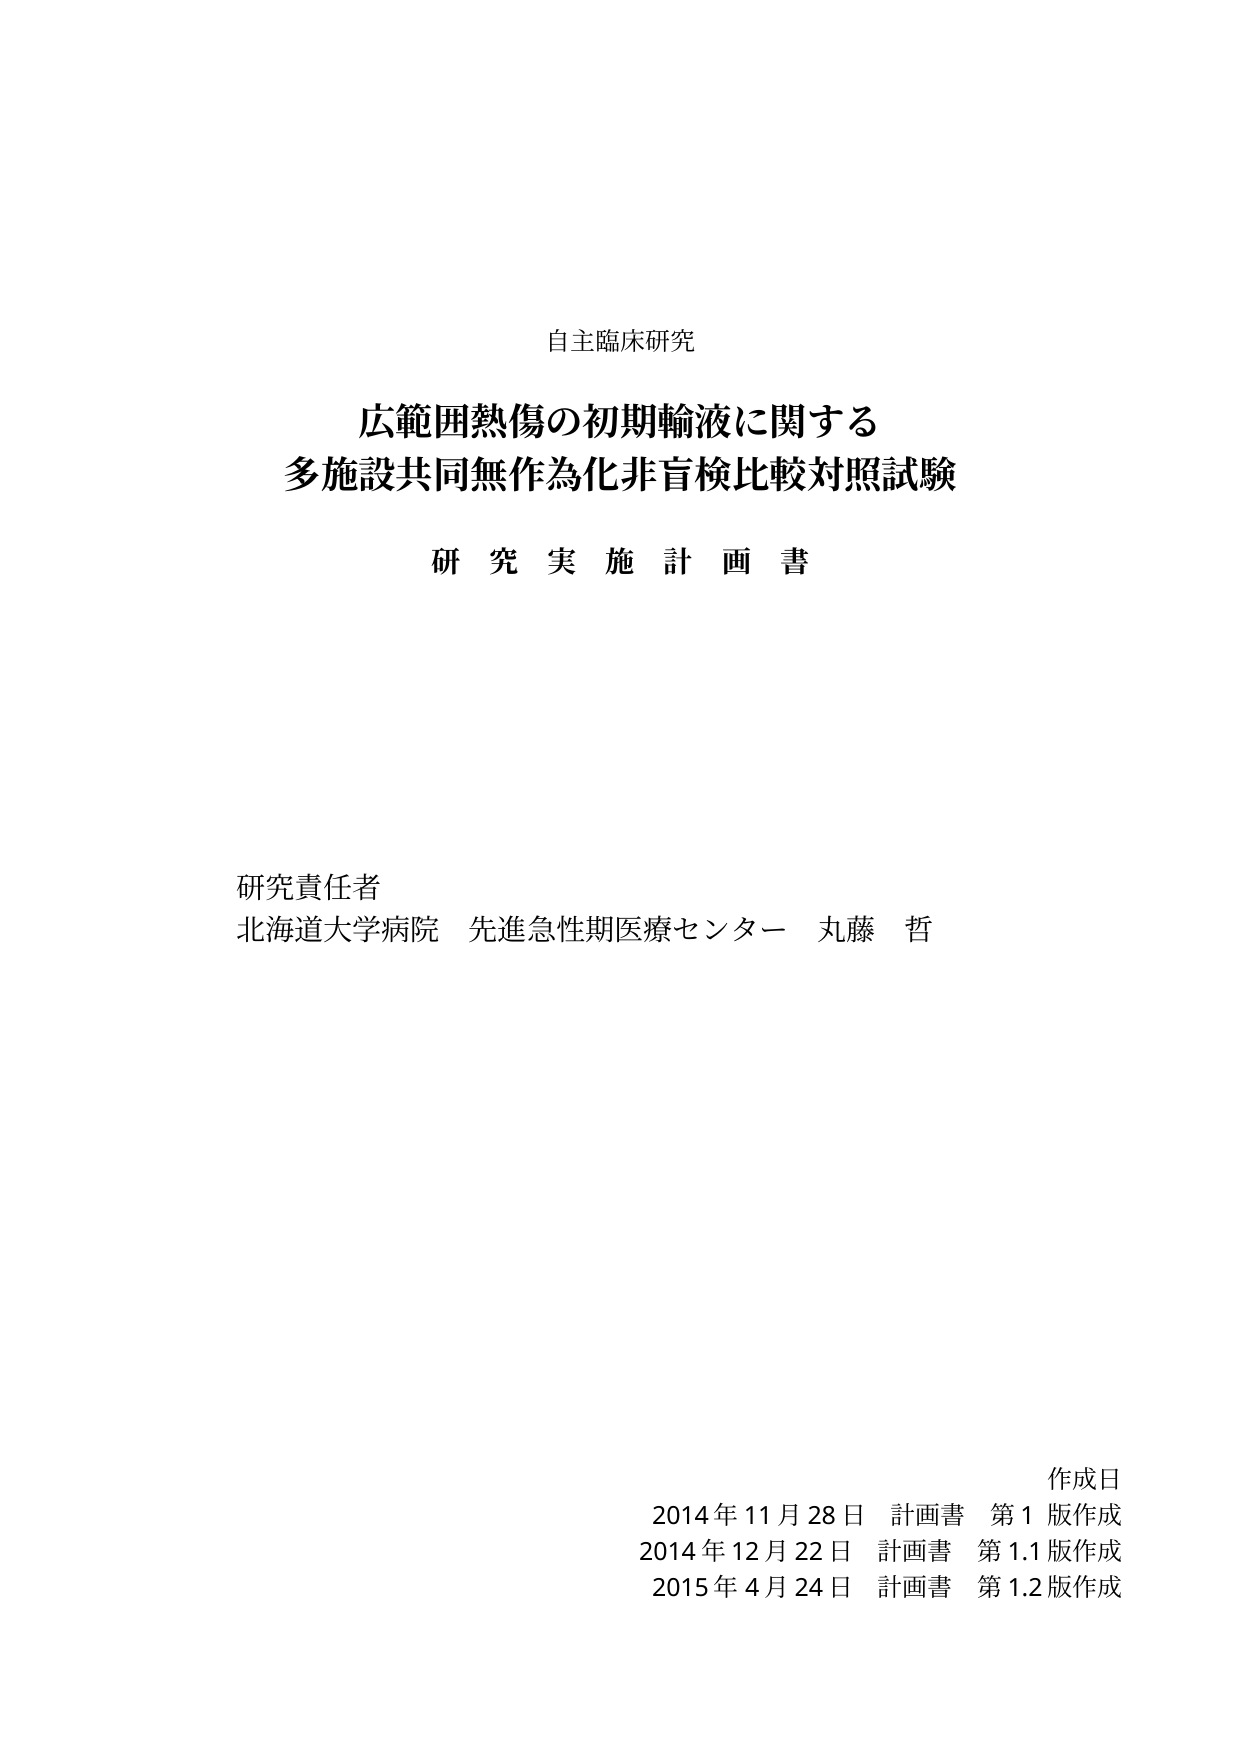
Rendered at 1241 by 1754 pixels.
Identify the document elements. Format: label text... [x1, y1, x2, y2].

text 2014年11月28日 計画書 第1 版作成 [118, 1495, 1122, 1531]
text 広範囲熱傷の初期輸液に関する [118, 392, 1122, 446]
text 2015年 4月24日 計画書 第1.2版作成 [118, 1567, 1122, 1603]
text 多施設共同無作為化非盲検比較対照試験 [118, 446, 1122, 499]
text 研 究 実 施 計 画 書 [118, 539, 1122, 581]
text 作成日 [118, 1459, 1122, 1495]
text 自主臨床研究 [118, 322, 1122, 358]
text 北海道大学病院 先進急性期医療センター 丸藤 哲 [236, 907, 1122, 948]
text 研究責任者 [236, 865, 1122, 907]
text 2014年12月22日 計画書 第1.1版作成 [118, 1531, 1122, 1567]
